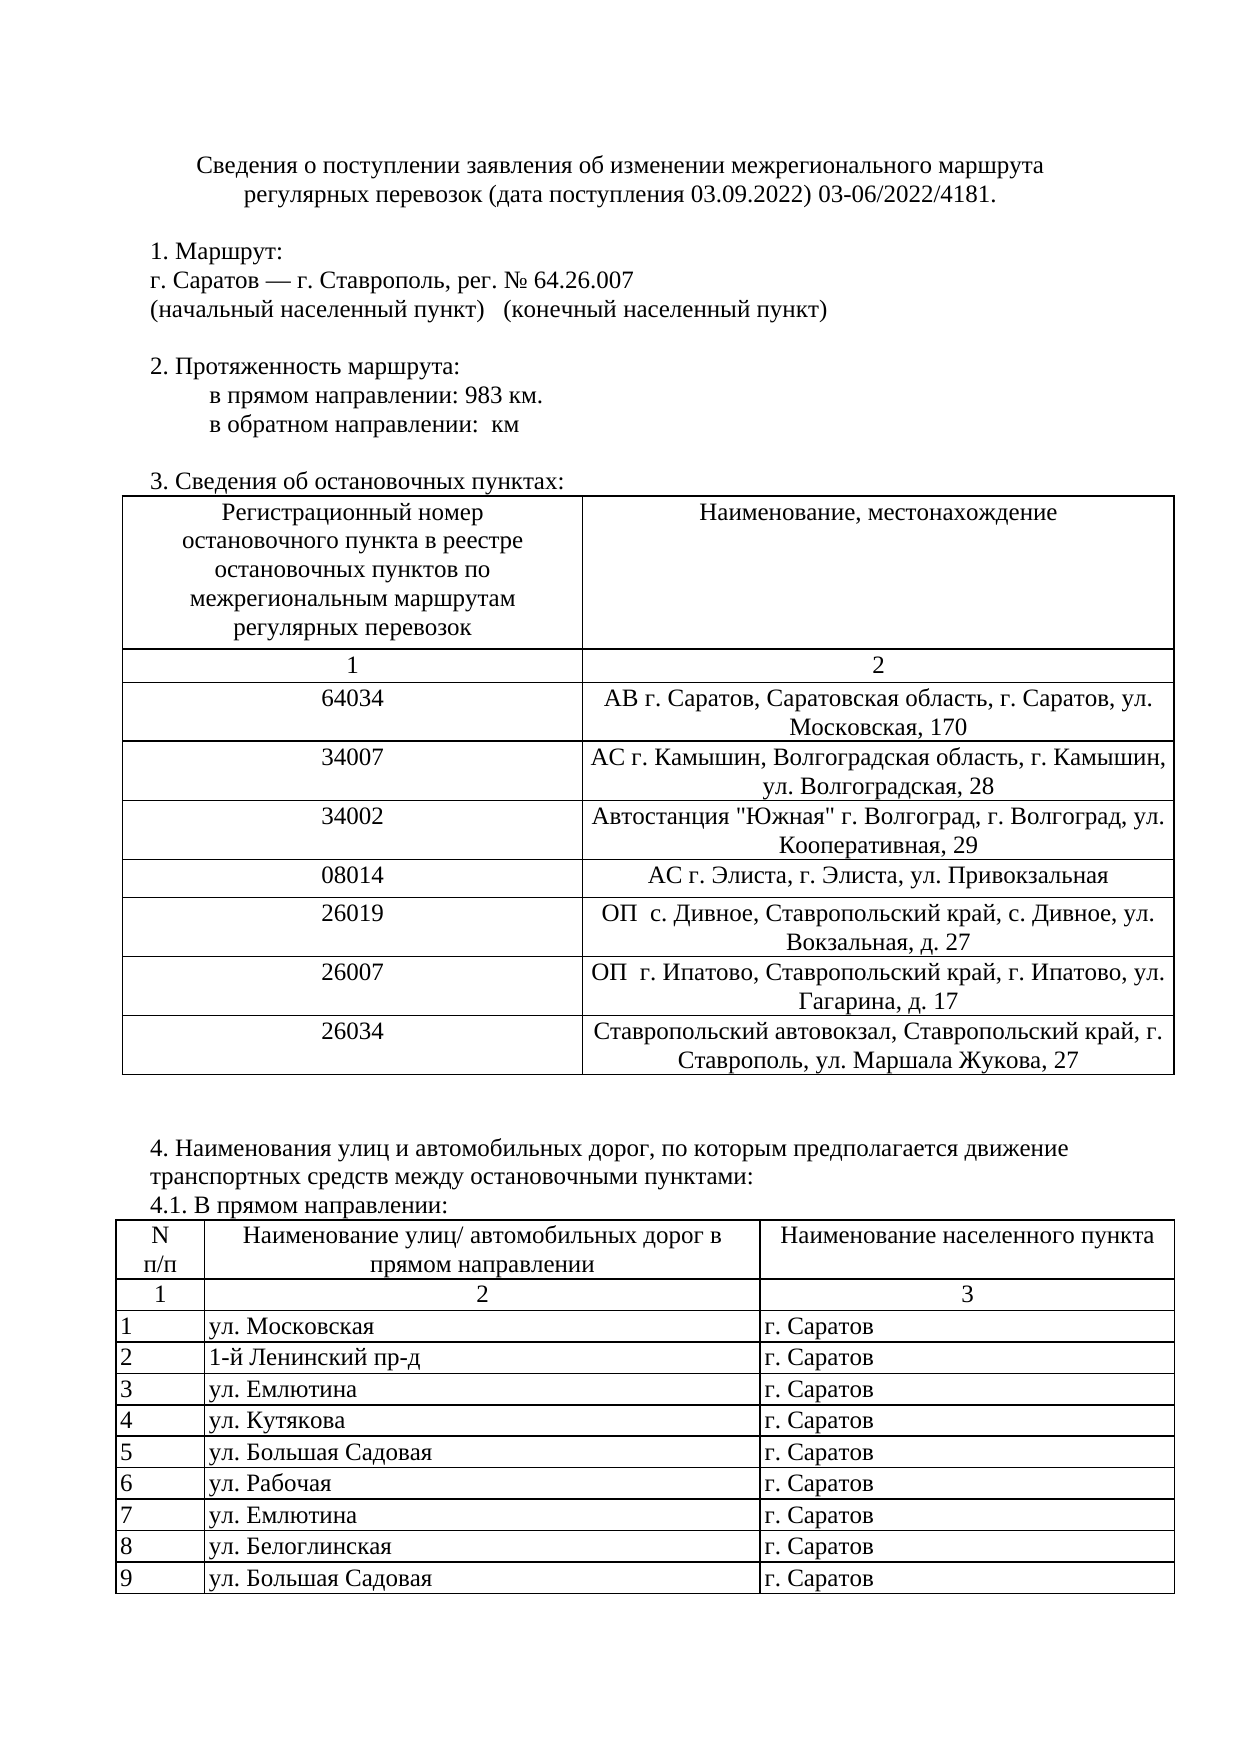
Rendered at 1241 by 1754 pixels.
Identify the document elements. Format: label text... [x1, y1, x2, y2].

table_cell ул. Емлютина [205, 1500, 759, 1530]
table_cell 26034 [123, 1016, 582, 1074]
table_cell АС г. Элиста, г. Элиста, ул. Привокзальная [583, 860, 1173, 896]
table_cell 3 [761, 1280, 1174, 1309]
table_header Наименование улиц/ автомобильных дорог в прямом направлении [205, 1221, 759, 1278]
table_cell г. Саратов [761, 1563, 1174, 1593]
text 4.1. В прямом направлении: [150, 1190, 1090, 1219]
text в обратном направлении: км [150, 409, 1090, 437]
table_cell ул. Большая Садовая [205, 1563, 759, 1593]
table_cell г. Саратов [761, 1343, 1174, 1372]
table_cell г. Саратов [761, 1437, 1174, 1467]
text 2. Протяженность маршрута: [150, 351, 1090, 380]
table_cell 1 [117, 1311, 204, 1341]
table_cell 4 [117, 1406, 204, 1435]
text (начальный населенный пункт) (конечный населенный пункт) [150, 294, 1090, 322]
text 4. Наименования улиц и автомобильных дорог, по которым предполагается движение транспортных средств между остановочными пунктами: [150, 1133, 1090, 1190]
table_cell 7 [117, 1500, 204, 1530]
table_cell ул. Большая Садовая [205, 1437, 759, 1467]
table_cell 2 [205, 1280, 759, 1309]
table_cell 34007 [123, 742, 582, 799]
table_cell 08014 [123, 860, 582, 896]
table_cell 1 [117, 1280, 204, 1309]
table_header N п/п [117, 1221, 204, 1278]
table_cell Ставропольский автовокзал, Ставропольский край, г. Ставрополь, ул. Маршала Жукова, 27 [583, 1016, 1173, 1074]
table_header Наименование, местонахождение [583, 497, 1173, 648]
text г. Саратов — г. Ставрополь, рег. № 64.26.007 [150, 265, 1090, 294]
table_cell г. Саратов [761, 1406, 1174, 1435]
table_cell 9 [117, 1563, 204, 1593]
table_cell г. Саратов [761, 1500, 1174, 1530]
table_cell 1-й Ленинский пр-д [205, 1343, 759, 1372]
table_cell ул. Белоглинская [205, 1531, 759, 1561]
text 3. Сведения об остановочных пунктах: [150, 466, 1090, 495]
table_cell 3 [117, 1374, 204, 1404]
table_cell ул. Рабочая [205, 1468, 759, 1498]
table_cell 2 [117, 1343, 204, 1372]
table_header Наименование населенного пункта [761, 1221, 1174, 1278]
table_cell АВ г. Саратов, Саратовская область, г. Саратов, ул. Московская, 170 [583, 683, 1173, 740]
table_cell 26019 [123, 898, 582, 956]
table_cell Автостанция "Южная" г. Волгоград, г. Волгоград, ул. Кооперативная, 29 [583, 801, 1173, 858]
table_cell г. Саратов [761, 1311, 1174, 1341]
text Сведения о поступлении заявления об изменении межрегионального маршрута регулярных перевозок (дата поступления 03.09.2022) 03-06/2022/4181. [150, 150, 1090, 207]
table_cell 34002 [123, 801, 582, 858]
table_cell ул. Московская [205, 1311, 759, 1341]
text в прямом направлении: 983 км. [150, 380, 1090, 409]
table_cell АС г. Камышин, Волгоградская область, г. Камышин, ул. Волгоградская, 28 [583, 742, 1173, 799]
table_cell г. Саратов [761, 1374, 1174, 1404]
table_cell ул. Кутякова [205, 1406, 759, 1435]
text 1. Маршрут: [150, 236, 1090, 265]
table_cell ОП г. Ипатово, Ставропольский край, г. Ипатово, ул. Гагарина, д. 17 [583, 957, 1173, 1014]
table_cell г. Саратов [761, 1531, 1174, 1561]
table_cell 6 [117, 1468, 204, 1498]
table_header Регистрационный номер остановочного пункта в реестре остановочных пунктов по межрегиональным маршрутам регулярных перевозок [123, 497, 582, 648]
table_cell 26007 [123, 957, 582, 1014]
table_cell г. Саратов [761, 1468, 1174, 1498]
table_cell 2 [583, 650, 1173, 681]
table_cell 1 [123, 650, 582, 681]
table_cell 64034 [123, 683, 582, 740]
table_cell ул. Емлютина [205, 1374, 759, 1404]
table_cell 8 [117, 1531, 204, 1561]
table_cell 5 [117, 1437, 204, 1467]
table_cell ОП с. Дивное, Ставропольский край, с. Дивное, ул. Вокзальная, д. 27 [583, 898, 1173, 956]
